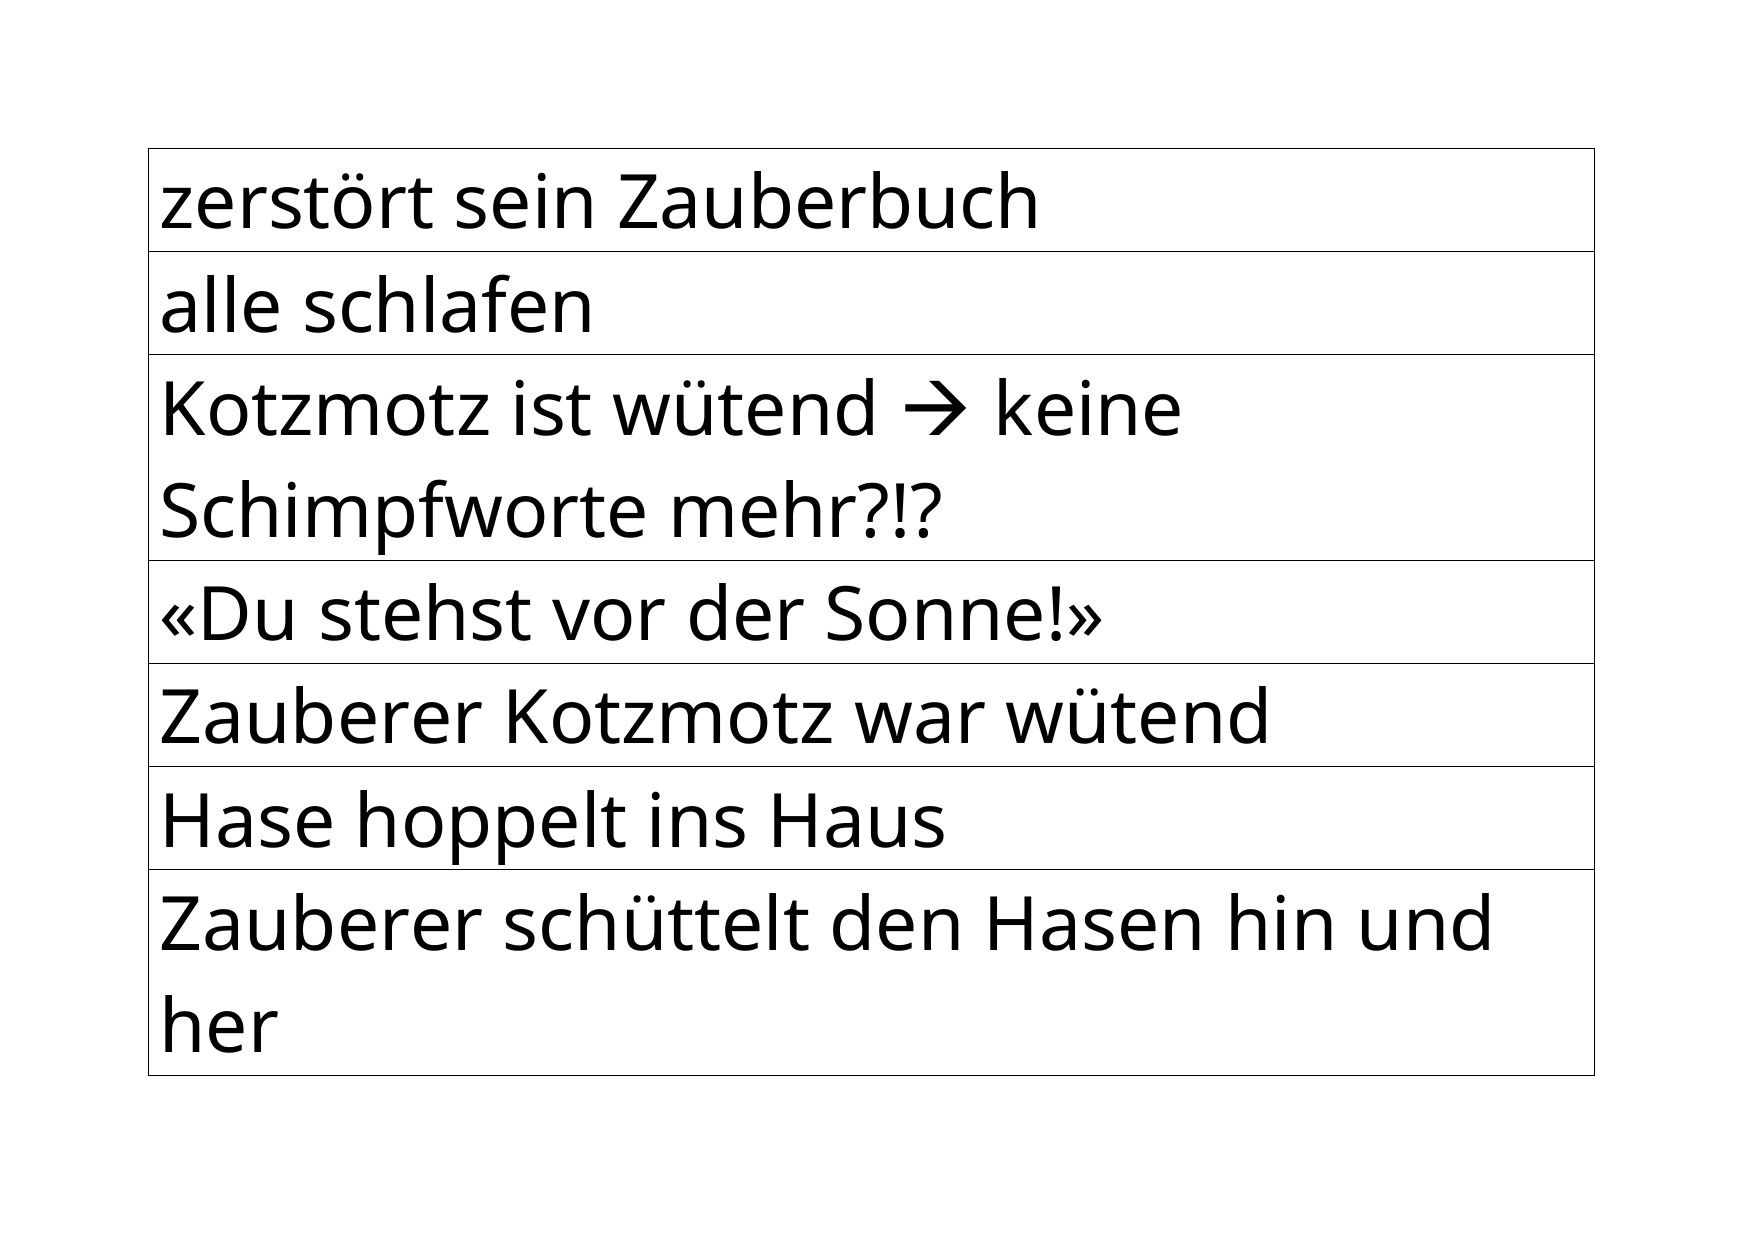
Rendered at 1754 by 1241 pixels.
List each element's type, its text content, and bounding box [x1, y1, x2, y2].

table_cell Zauberer schüttelt den Hasen hin und her [149, 870, 1594, 1074]
table_header zerstört sein Zauberbuch [149, 149, 1594, 251]
table_cell Hase hoppelt ins Haus [149, 767, 1594, 869]
table_cell Kotzmotz ist wütend keine Schimpfworte mehr?!? [149, 355, 1594, 559]
table_cell Zauberer Kotzmotz war wütend [149, 664, 1594, 766]
table_cell «Du stehst vor der Sonne!» [149, 561, 1594, 663]
table_cell alle schlafen [149, 252, 1594, 354]
